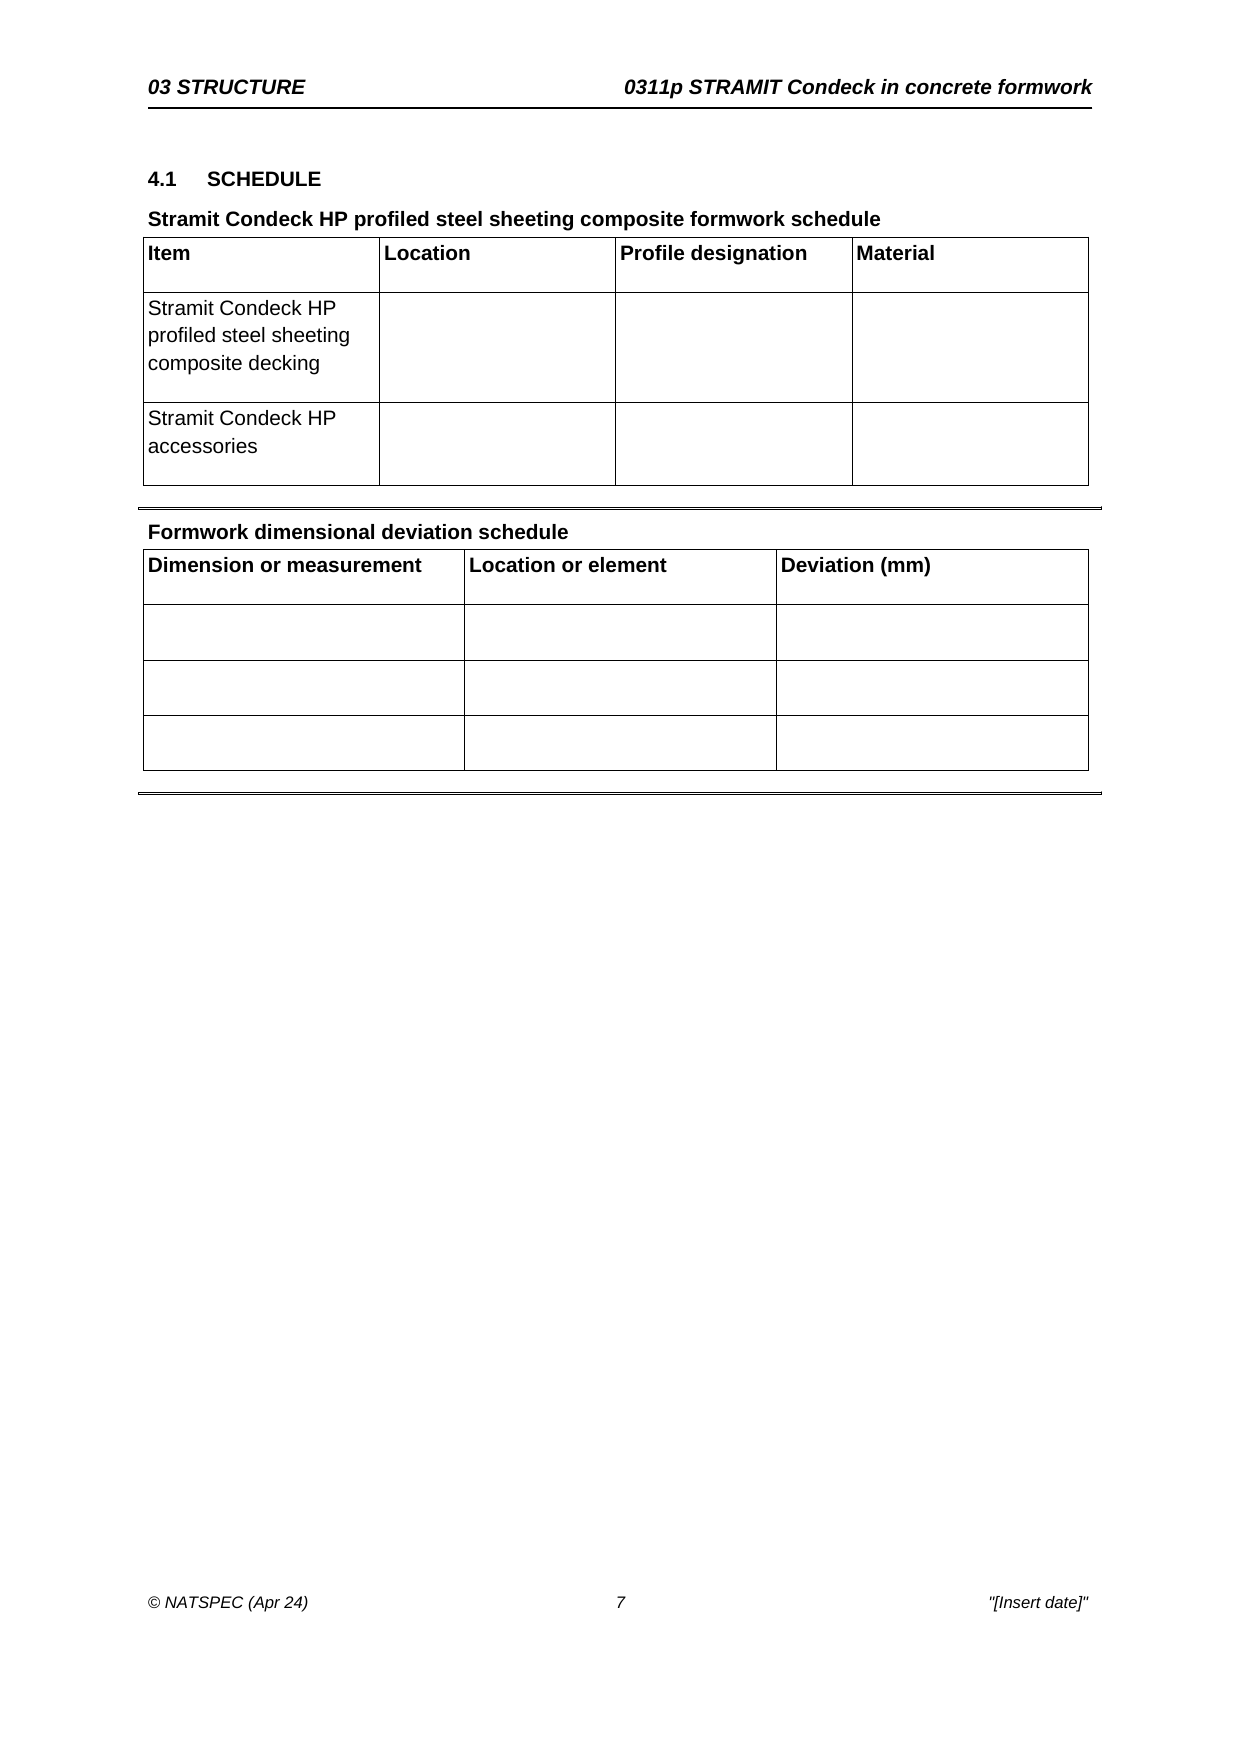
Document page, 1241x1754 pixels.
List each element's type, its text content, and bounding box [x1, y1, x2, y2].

table_cell [465, 661, 776, 715]
table_cell [777, 605, 1088, 659]
table_cell [853, 293, 1088, 402]
table_cell [853, 403, 1088, 485]
table_header Item [144, 238, 379, 292]
subtitle Stramit Condeck HP profiled steel sheeting composite formwork schedule [148, 207, 1092, 231]
table_cell [465, 716, 776, 770]
subtitle Schedule [148, 167, 1092, 191]
table_header Profile designation [616, 238, 852, 292]
table_cell [616, 293, 852, 402]
table_cell [777, 661, 1088, 715]
table_cell [144, 605, 464, 659]
table_cell [777, 716, 1088, 770]
table_header Dimension or measurement [144, 550, 464, 604]
table_cell [144, 661, 464, 715]
table_cell Stramit Condeck HP accessories [144, 403, 379, 485]
table_header Material [853, 238, 1088, 292]
table_header Deviation (mm) [777, 550, 1088, 604]
table_cell Stramit Condeck HP profiled steel sheeting composite decking [144, 293, 379, 402]
table_cell [465, 605, 776, 659]
table_cell [380, 293, 615, 402]
table_cell [616, 403, 852, 485]
table_header Location or element [465, 550, 776, 604]
subtitle Formwork dimensional deviation schedule [148, 519, 1092, 543]
table_cell [144, 716, 464, 770]
table_header Location [380, 238, 615, 292]
table_cell [380, 403, 615, 485]
